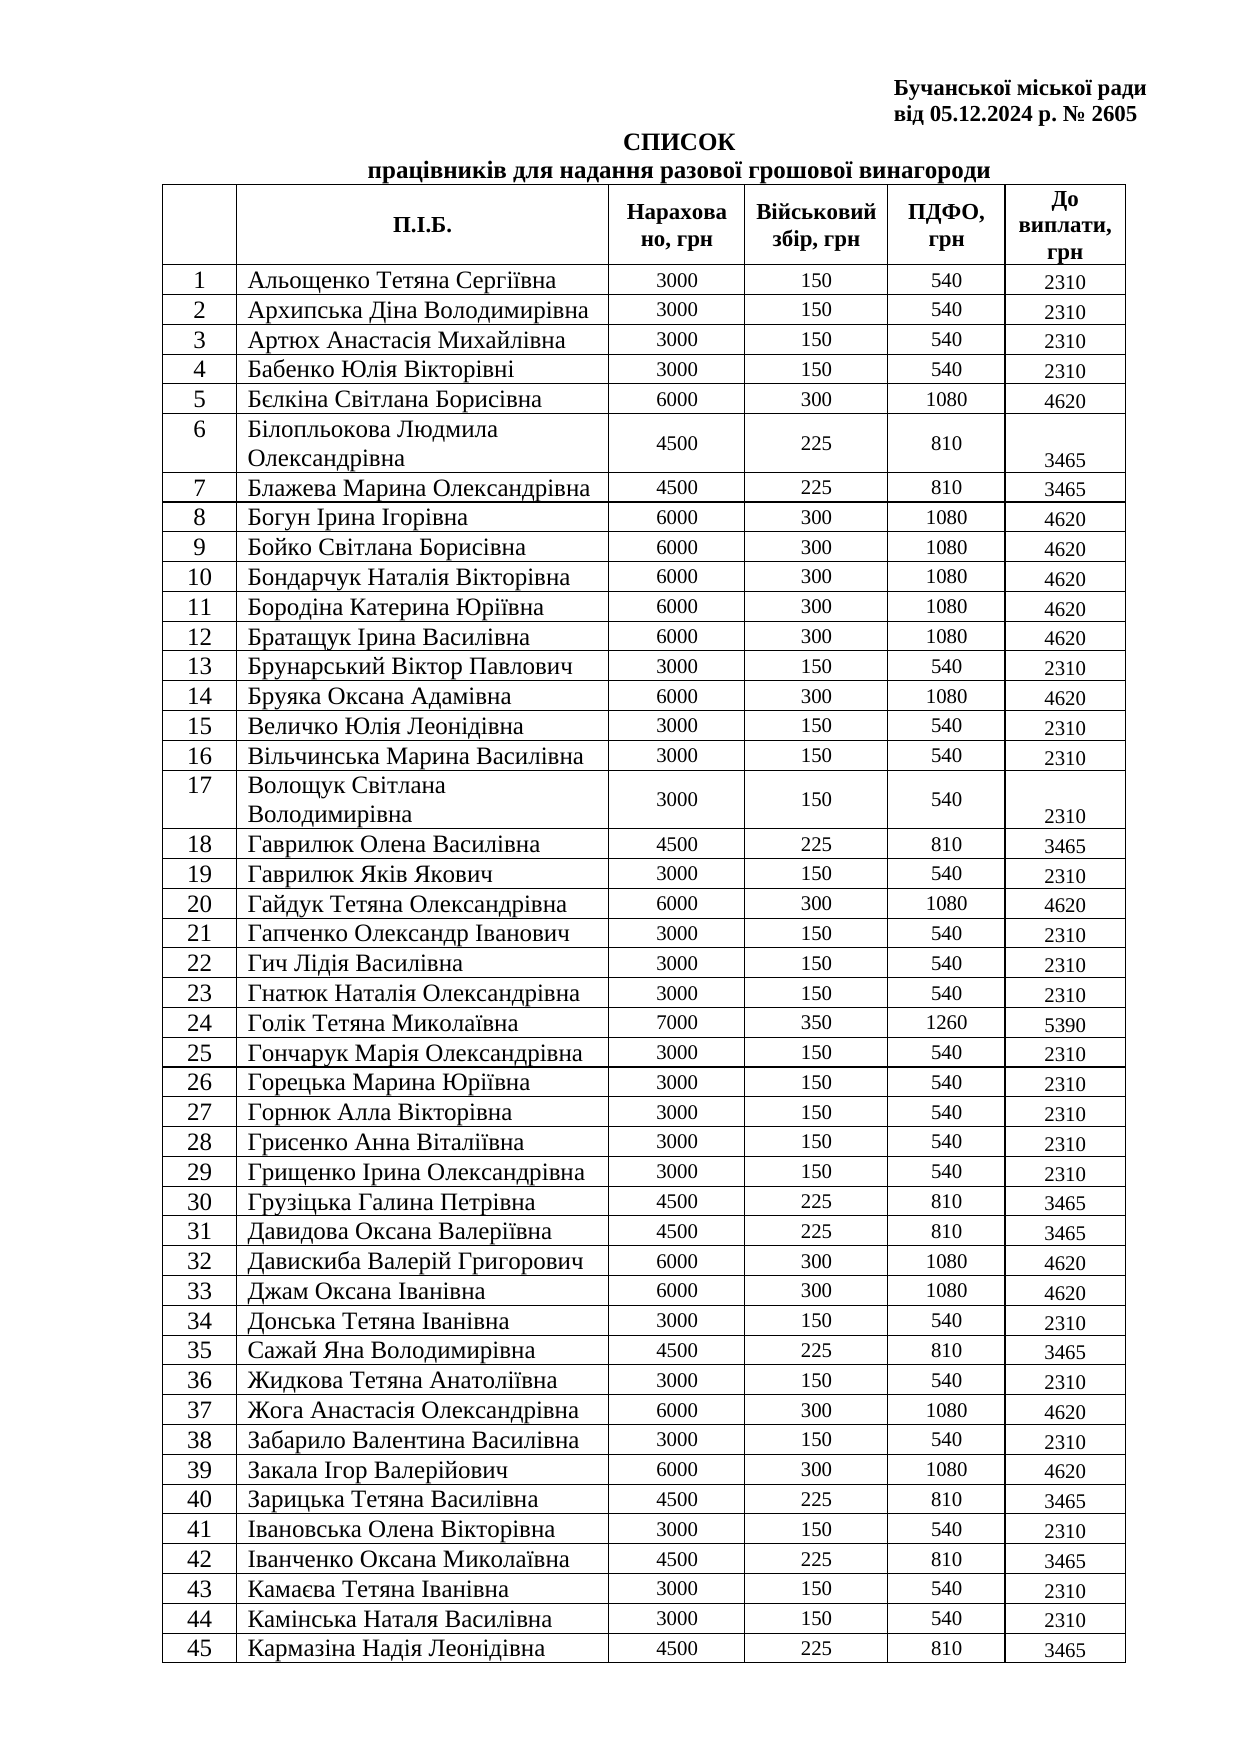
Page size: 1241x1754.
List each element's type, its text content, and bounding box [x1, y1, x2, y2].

table_cell 540 [888, 1068, 1004, 1096]
table_cell 2310 [1006, 919, 1125, 947]
table_cell 4620 [1006, 1246, 1125, 1275]
table_cell 150 [745, 859, 887, 888]
table_cell 2310 [1006, 325, 1125, 353]
table_cell 225 [745, 1634, 887, 1662]
table_cell 300 [745, 532, 887, 561]
table_cell 150 [745, 741, 887, 769]
table_cell Блажева Марина Олександрівна [237, 473, 608, 501]
table_cell 1080 [888, 503, 1004, 531]
table_cell 3000 [609, 919, 744, 947]
table_cell 2310 [1006, 1127, 1125, 1156]
table_cell 4500 [609, 1485, 744, 1513]
table_cell 3000 [609, 948, 744, 977]
table_cell 540 [888, 1514, 1004, 1543]
table_cell 6000 [609, 503, 744, 531]
table_cell 6000 [609, 1276, 744, 1305]
table_cell 29 [163, 1157, 236, 1186]
table_cell 3000 [609, 1574, 744, 1603]
table_cell 4620 [1006, 592, 1125, 621]
table_cell Камаєва Тетяна Іванівна [237, 1574, 608, 1603]
table_cell Гапченко Олександр Іванович [237, 919, 608, 947]
table_cell 1 [163, 265, 236, 294]
table_cell Бойко Світлана Борисівна [237, 532, 608, 561]
table_cell 22 [163, 948, 236, 977]
table_cell 150 [745, 1425, 887, 1454]
table_cell 16 [163, 741, 236, 769]
table_cell 31 [163, 1216, 236, 1245]
table_cell Бабенко Юлія Вікторівні [237, 355, 608, 383]
table_cell 3000 [609, 1038, 744, 1066]
table_cell 25 [163, 1038, 236, 1066]
table_cell Архипська Діна Володимирівна [237, 295, 608, 324]
table_cell 38 [163, 1425, 236, 1454]
table_cell 3000 [609, 771, 744, 828]
table_cell 540 [888, 859, 1004, 888]
table_cell 540 [888, 1127, 1004, 1156]
table_cell 2310 [1006, 711, 1125, 740]
table_cell Кармазіна Надія Леонідівна [237, 1634, 608, 1662]
table_cell 225 [745, 1485, 887, 1513]
table_cell 150 [745, 1604, 887, 1632]
table_cell 26 [163, 1068, 236, 1096]
table_cell Альощенко Тетяна Сергіївна [237, 265, 608, 294]
table_cell 4620 [1006, 532, 1125, 561]
table_cell Волощук Світлана Володимирівна [237, 771, 608, 828]
table_cell 150 [745, 325, 887, 353]
table_cell 7 [163, 473, 236, 501]
table_cell 300 [745, 562, 887, 591]
table_cell 6000 [609, 1455, 744, 1483]
text працівників для надання разової грошової винагороди [177, 155, 1181, 184]
table_cell 20 [163, 889, 236, 917]
table_cell Давискиба Валерій Григорович [237, 1246, 608, 1275]
table_cell 2310 [1006, 1425, 1125, 1454]
table_cell 150 [745, 1097, 887, 1126]
table_cell 1080 [888, 1276, 1004, 1305]
table_cell 30 [163, 1187, 236, 1215]
table_cell 4620 [1006, 384, 1125, 413]
table_cell 41 [163, 1514, 236, 1543]
table_cell 300 [745, 889, 887, 917]
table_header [882, 74, 1175, 127]
table_cell 225 [745, 829, 887, 858]
table_cell 150 [745, 1038, 887, 1066]
table_cell Голік Тетяна Миколаївна [237, 1008, 608, 1037]
table_cell 540 [888, 741, 1004, 769]
table_cell 14 [163, 681, 236, 710]
table_cell 36 [163, 1365, 236, 1394]
table_cell 1260 [888, 1008, 1004, 1037]
table_cell 15 [163, 711, 236, 740]
table_cell Бруяка Оксана Адамівна [237, 681, 608, 710]
table_cell 810 [888, 414, 1004, 472]
table_cell 6000 [609, 1246, 744, 1275]
table_cell 2310 [1006, 741, 1125, 769]
table_cell 4500 [609, 473, 744, 501]
table_cell 4 [163, 355, 236, 383]
table_cell Гич Лідія Василівна [237, 948, 608, 977]
table_cell Жога Анастасія Олександрівна [237, 1395, 608, 1424]
table_cell Зарицька Тетяна Василівна [237, 1485, 608, 1513]
table_cell Джам Оксана Іванівна [237, 1276, 608, 1305]
table_header П.І.Б. [237, 185, 608, 264]
table_cell 4500 [609, 414, 744, 472]
table_cell 2 [163, 295, 236, 324]
table_cell 4620 [1006, 1276, 1125, 1305]
table_header [163, 185, 236, 264]
table_cell Давидова Оксана Валеріївна [237, 1216, 608, 1245]
table_cell 2310 [1006, 1097, 1125, 1126]
table_cell 3000 [609, 1068, 744, 1096]
table_cell Гончарук Марія Олександрівна [237, 1038, 608, 1066]
table_cell 540 [888, 1097, 1004, 1126]
table_cell 3465 [1006, 1187, 1125, 1215]
table_cell 540 [888, 711, 1004, 740]
table_cell 11 [163, 592, 236, 621]
table_cell 8 [163, 503, 236, 531]
table_cell 4500 [609, 1336, 744, 1364]
table_cell 540 [888, 1574, 1004, 1603]
table_cell 2310 [1006, 1038, 1125, 1066]
table_cell Камінська Наталя Василівна [237, 1604, 608, 1632]
table_cell 4620 [1006, 889, 1125, 917]
table_cell 2310 [1006, 355, 1125, 383]
table_cell 3465 [1006, 1216, 1125, 1245]
table_cell 6000 [609, 681, 744, 710]
table_cell 540 [888, 948, 1004, 977]
table_cell Донська Тетяна Іванівна [237, 1306, 608, 1334]
table_cell 1080 [888, 532, 1004, 561]
table_cell 13 [163, 651, 236, 680]
table_cell 3465 [1006, 1544, 1125, 1573]
table_cell 300 [745, 681, 887, 710]
table_cell 3000 [609, 265, 744, 294]
table_cell 3465 [1006, 1485, 1125, 1513]
table_cell 150 [745, 295, 887, 324]
table_cell 17 [163, 771, 236, 828]
table_cell 150 [745, 1574, 887, 1603]
table_cell 3000 [609, 325, 744, 353]
table_cell 19 [163, 859, 236, 888]
table_cell 225 [745, 473, 887, 501]
table_cell 6000 [609, 384, 744, 413]
table_cell 300 [745, 1276, 887, 1305]
table_cell Горецька Марина Юріївна [237, 1068, 608, 1096]
table_cell 300 [745, 1246, 887, 1275]
table_cell 12 [163, 622, 236, 650]
table_cell 3465 [1006, 473, 1125, 501]
table_cell 1080 [888, 1455, 1004, 1483]
table_cell 540 [888, 771, 1004, 828]
table_cell 3000 [609, 1306, 744, 1334]
table_cell 4620 [1006, 503, 1125, 531]
table_cell 540 [888, 355, 1004, 383]
table_cell 3000 [609, 1157, 744, 1186]
table_cell 1080 [888, 1246, 1004, 1275]
table_cell 300 [745, 1395, 887, 1424]
table_cell 6000 [609, 1395, 744, 1424]
table_cell 2310 [1006, 1306, 1125, 1334]
table_cell 1080 [888, 889, 1004, 917]
table_cell 225 [745, 414, 887, 472]
table_cell 540 [888, 295, 1004, 324]
table_cell 540 [888, 265, 1004, 294]
table_cell 3000 [609, 1365, 744, 1394]
table_cell 1080 [888, 384, 1004, 413]
table_cell 2310 [1006, 1514, 1125, 1543]
table_cell 4620 [1006, 1395, 1125, 1424]
table_cell 150 [745, 1127, 887, 1156]
table_cell 350 [745, 1008, 887, 1037]
table_cell 10 [163, 562, 236, 591]
table_cell 300 [745, 384, 887, 413]
table_cell Бородіна Катерина Юріївна [237, 592, 608, 621]
table_cell 2310 [1006, 1365, 1125, 1394]
table_cell Бондарчук Наталія Вікторівна [237, 562, 608, 591]
table_cell 300 [745, 503, 887, 531]
table_cell 2310 [1006, 651, 1125, 680]
table_cell 6000 [609, 622, 744, 650]
table_cell 3000 [609, 741, 744, 769]
table_cell Брунарський Віктор Павлович [237, 651, 608, 680]
table_cell 810 [888, 1544, 1004, 1573]
table_cell 540 [888, 1365, 1004, 1394]
table_cell 3000 [609, 295, 744, 324]
table_cell 9 [163, 532, 236, 561]
table_header До виплати, грн [1006, 185, 1125, 264]
table_cell 150 [745, 265, 887, 294]
table_cell 6000 [609, 562, 744, 591]
table_cell Гаврилюк Олена Василівна [237, 829, 608, 858]
table_cell 810 [888, 1216, 1004, 1245]
table_cell 3000 [609, 651, 744, 680]
table_cell 810 [888, 1336, 1004, 1364]
table_cell 2310 [1006, 1157, 1125, 1186]
table_cell Братащук Ірина Василівна [237, 622, 608, 650]
table_cell 24 [163, 1008, 236, 1037]
table_cell 5390 [1006, 1008, 1125, 1037]
table_cell 810 [888, 473, 1004, 501]
table_cell Бєлкіна Світлана Борисівна [237, 384, 608, 413]
table_cell 23 [163, 978, 236, 1007]
table_cell 1080 [888, 592, 1004, 621]
table_cell Горнюк Алла Вікторівна [237, 1097, 608, 1126]
table_cell 4620 [1006, 681, 1125, 710]
table_cell 150 [745, 355, 887, 383]
table_cell 3000 [609, 1425, 744, 1454]
table_cell 300 [745, 622, 887, 650]
table_cell 300 [745, 592, 887, 621]
table_cell 1080 [888, 681, 1004, 710]
table_cell 300 [745, 1455, 887, 1483]
table_cell 150 [745, 711, 887, 740]
table_cell 3465 [1006, 414, 1125, 472]
table_cell 34 [163, 1306, 236, 1334]
table_cell 810 [888, 1187, 1004, 1215]
table_cell 4620 [1006, 622, 1125, 650]
table_cell 2310 [1006, 978, 1125, 1007]
table_cell 3 [163, 325, 236, 353]
table_cell 3465 [1006, 1634, 1125, 1662]
table_cell 4500 [609, 1187, 744, 1215]
table_cell 32 [163, 1246, 236, 1275]
table_cell 3000 [609, 711, 744, 740]
table_cell 150 [745, 771, 887, 828]
table_cell Іванченко Оксана Миколаївна [237, 1544, 608, 1573]
table_cell Артюх Анастасія Михайлівна [237, 325, 608, 353]
table_cell Жидкова Тетяна Анатоліївна [237, 1365, 608, 1394]
table_cell 150 [745, 1365, 887, 1394]
table_cell 540 [888, 919, 1004, 947]
table_cell 3000 [609, 1514, 744, 1543]
table_cell 4500 [609, 829, 744, 858]
table_cell 39 [163, 1455, 236, 1483]
table_cell 540 [888, 1306, 1004, 1334]
table_cell 150 [745, 1306, 887, 1334]
table_cell 150 [745, 948, 887, 977]
table_cell Гаврилюк Яків Якович [237, 859, 608, 888]
table_cell 6000 [609, 532, 744, 561]
table_cell 4500 [609, 1216, 744, 1245]
table_cell 6 [163, 414, 236, 472]
table_header Нараховано, грн [609, 185, 744, 264]
table_cell 2310 [1006, 771, 1125, 828]
table_cell 3000 [609, 859, 744, 888]
table_cell Білопльокова Людмила Олександрівна [237, 414, 608, 472]
table_cell Грищенко Ірина Олександрівна [237, 1157, 608, 1186]
table_cell Вільчинська Марина Василівна [237, 741, 608, 769]
table_cell 45 [163, 1634, 236, 1662]
table_cell 225 [745, 1216, 887, 1245]
table_cell 540 [888, 1425, 1004, 1454]
table_cell 225 [745, 1336, 887, 1364]
table_cell 42 [163, 1544, 236, 1573]
table_cell 540 [888, 1038, 1004, 1066]
table_cell 540 [888, 978, 1004, 1007]
table_cell 150 [745, 978, 887, 1007]
table_cell 44 [163, 1604, 236, 1632]
table_cell 540 [888, 1604, 1004, 1632]
table_cell 2310 [1006, 1574, 1125, 1603]
table_cell Грисенко Анна Віталіївна [237, 1127, 608, 1156]
table_cell 3000 [609, 978, 744, 1007]
table_cell 1080 [888, 622, 1004, 650]
table_cell 2310 [1006, 1604, 1125, 1632]
table_cell 4620 [1006, 562, 1125, 591]
table_cell 33 [163, 1276, 236, 1305]
table_cell 3000 [609, 1097, 744, 1126]
table_cell 4620 [1006, 1455, 1125, 1483]
table_cell 6000 [609, 889, 744, 917]
table_cell 810 [888, 1485, 1004, 1513]
table_cell 3000 [609, 1604, 744, 1632]
table_cell 225 [745, 1544, 887, 1573]
table_header ПДФО, грн [888, 185, 1004, 264]
table_cell 43 [163, 1574, 236, 1603]
table_cell 40 [163, 1485, 236, 1513]
table_cell 1080 [888, 1395, 1004, 1424]
table_cell 6000 [609, 592, 744, 621]
table_cell 540 [888, 651, 1004, 680]
table_cell 2310 [1006, 948, 1125, 977]
table_cell 150 [745, 1068, 887, 1096]
table_cell 21 [163, 919, 236, 947]
table_cell Гнатюк Наталія Олександрівна [237, 978, 608, 1007]
table_cell 35 [163, 1336, 236, 1364]
table_cell 150 [745, 1514, 887, 1543]
table_cell 4500 [609, 1634, 744, 1662]
table_cell 7000 [609, 1008, 744, 1037]
table_cell Грузіцька Галина Петрівна [237, 1187, 608, 1215]
table_cell 810 [888, 1634, 1004, 1662]
table_cell 150 [745, 919, 887, 947]
table_cell 18 [163, 829, 236, 858]
table_cell Закала Ігор Валерійович [237, 1455, 608, 1483]
table_cell 3000 [609, 355, 744, 383]
table_cell 3465 [1006, 1336, 1125, 1364]
table_cell 2310 [1006, 859, 1125, 888]
table_cell 3000 [609, 1127, 744, 1156]
table_cell 5 [163, 384, 236, 413]
table_cell Величко Юлія Леонідівна [237, 711, 608, 740]
text СПИСОК [177, 127, 1181, 155]
table_cell 2310 [1006, 1068, 1125, 1096]
table_cell 540 [888, 1157, 1004, 1186]
table_cell 4500 [609, 1544, 744, 1573]
table_cell 150 [745, 651, 887, 680]
table_cell 2310 [1006, 295, 1125, 324]
table_cell Сажай Яна Володимирівна [237, 1336, 608, 1364]
table_cell Гайдук Тетяна Олександрівна [237, 889, 608, 917]
table_cell 27 [163, 1097, 236, 1126]
table_cell 540 [888, 325, 1004, 353]
table_cell 1080 [888, 562, 1004, 591]
table_cell Івановська Олена Вікторівна [237, 1514, 608, 1543]
table_cell 225 [745, 1187, 887, 1215]
table_cell 3465 [1006, 829, 1125, 858]
table_cell 37 [163, 1395, 236, 1424]
table_cell Богун Ірина Ігорівна [237, 503, 608, 531]
table_cell Забарило Валентина Василівна [237, 1425, 608, 1454]
table_cell 2310 [1006, 265, 1125, 294]
table_cell 810 [888, 829, 1004, 858]
table_cell 150 [745, 1157, 887, 1186]
table_header Військовий збір, грн [745, 185, 887, 264]
table_cell 28 [163, 1127, 236, 1156]
